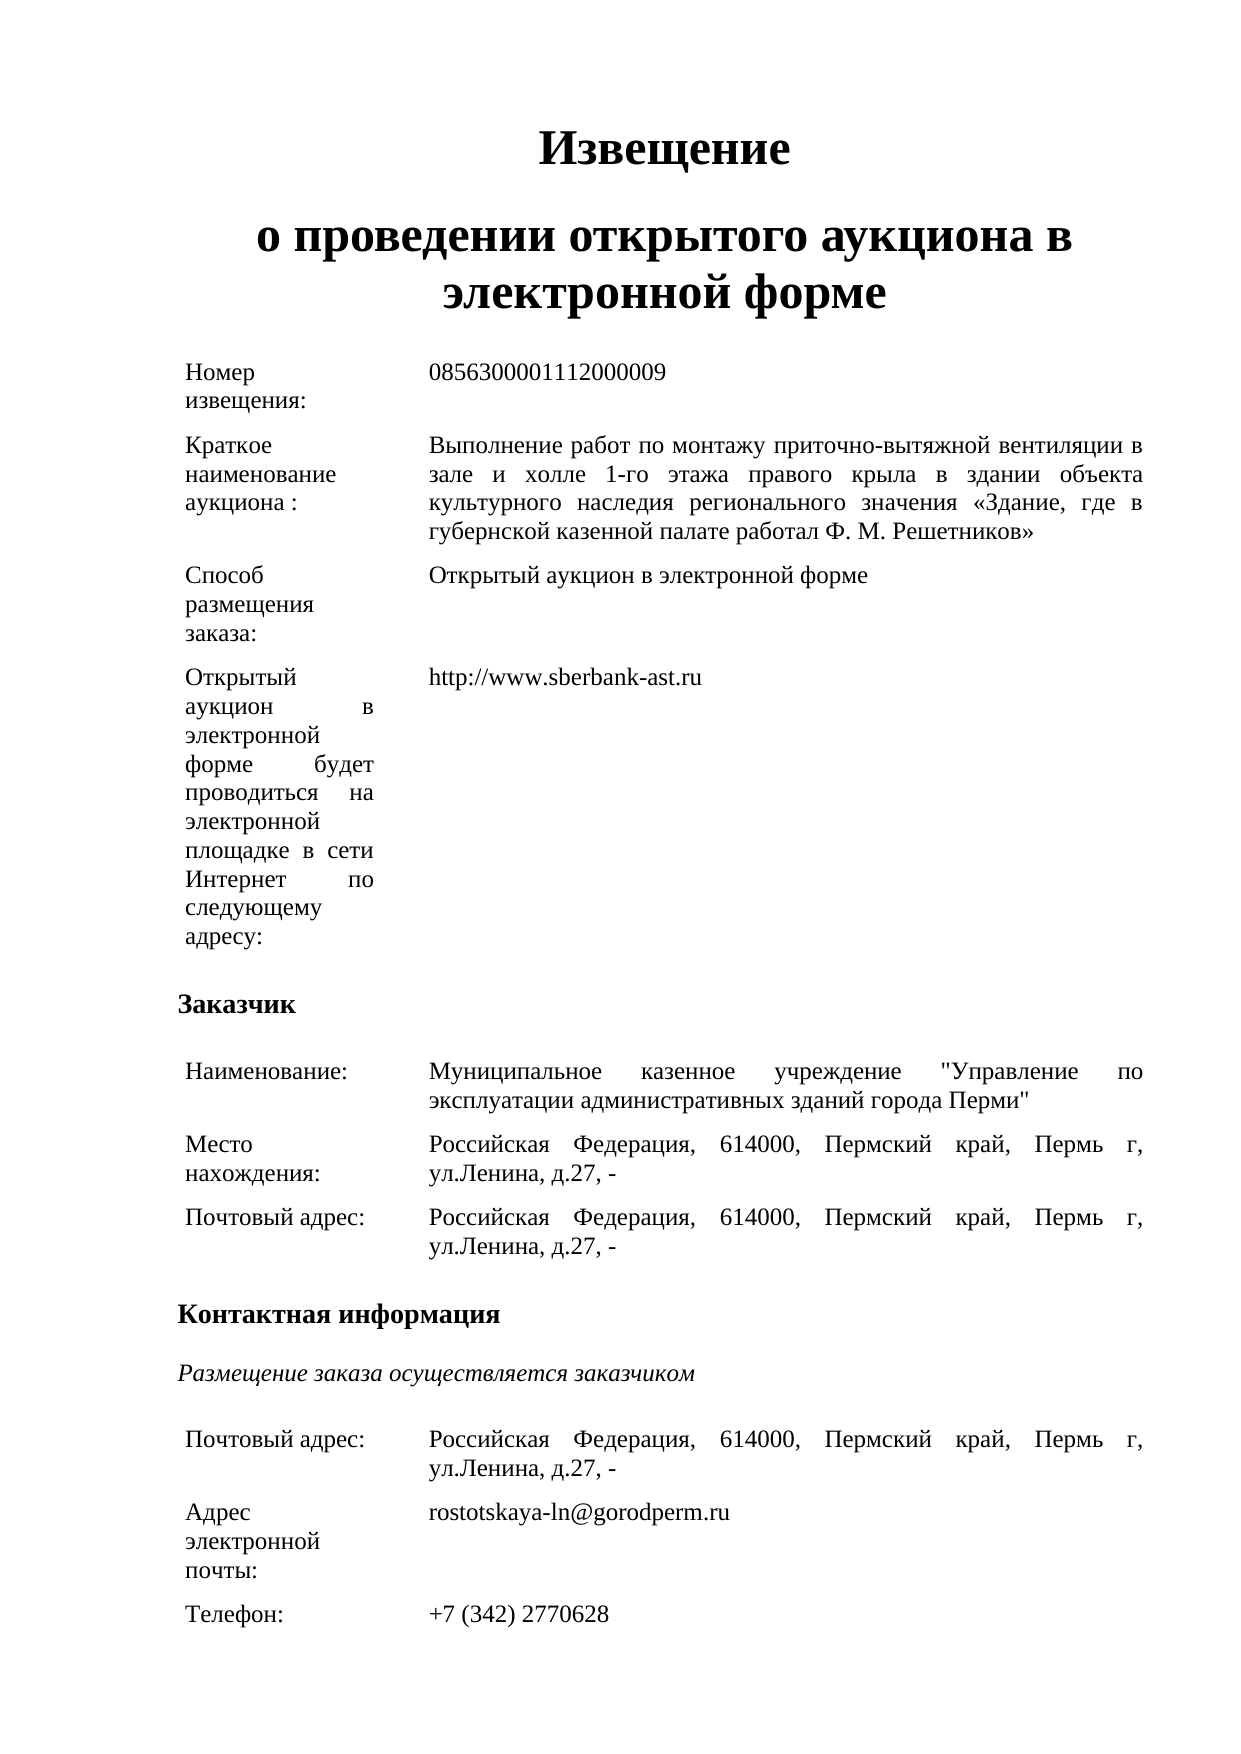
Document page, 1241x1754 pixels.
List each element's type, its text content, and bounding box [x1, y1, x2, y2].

table_cell Выполнение работ по монтажу приточно-вытяжной вентиляции в зале и холле 1-го этажа правого крыла в здании объекта культурного наследия регионального значения «Здание, где в губернской казенной палате работал Ф. М. Решетников» [421, 422, 1152, 553]
table_cell Открытый аукцион в электронной форме будет проводиться на электронной площадке в сети Интернет по следующему адресу: [177, 655, 421, 958]
table_header Российская Федерация, 614000, Пермский край, Пермь г, ул.Ленина, д.27, - [421, 1416, 1152, 1489]
table_cell http://www.sberbank-ast.ru [421, 655, 1152, 958]
text Размещение заказа осуществляется заказчиком [177, 1358, 1152, 1387]
text Заказчик [177, 987, 1152, 1019]
table_cell Способ размещения заказа: [177, 553, 421, 654]
text о проведении открытого аукциона в электронной форме [177, 205, 1152, 320]
table_cell Открытый аукцион в электронной форме [421, 553, 1152, 654]
table_cell Российская Федерация, 614000, Пермский край, Пермь г, ул.Ленина, д.27, - [421, 1195, 1152, 1268]
table_cell Российская Федерация, 614000, Пермский край, Пермь г, ул.Ленина, д.27, - [421, 1122, 1152, 1195]
table_cell Адрес электронной почты: [177, 1490, 421, 1591]
table_header Муниципальное казенное учреждение "Управление по эксплуатации административных зданий города Перми" [421, 1049, 1152, 1122]
table_header Наименование: [177, 1049, 421, 1122]
table_cell Краткое наименование аукциона : [177, 422, 421, 553]
table_header 0856300001112000009 [421, 349, 1152, 422]
table_cell Почтовый адрес: [177, 1195, 421, 1268]
table_cell +7 (342) 2770628 [421, 1591, 1152, 1636]
text Извещение [177, 118, 1152, 176]
table_header Почтовый адрес: [177, 1416, 421, 1489]
table_cell rostotskaya-ln@gorodperm.ru [421, 1490, 1152, 1591]
table_cell Телефон: [177, 1591, 421, 1636]
table_cell Место нахождения: [177, 1122, 421, 1195]
table_header Номер извещения: [177, 349, 421, 422]
text Контактная информация [177, 1297, 1152, 1329]
